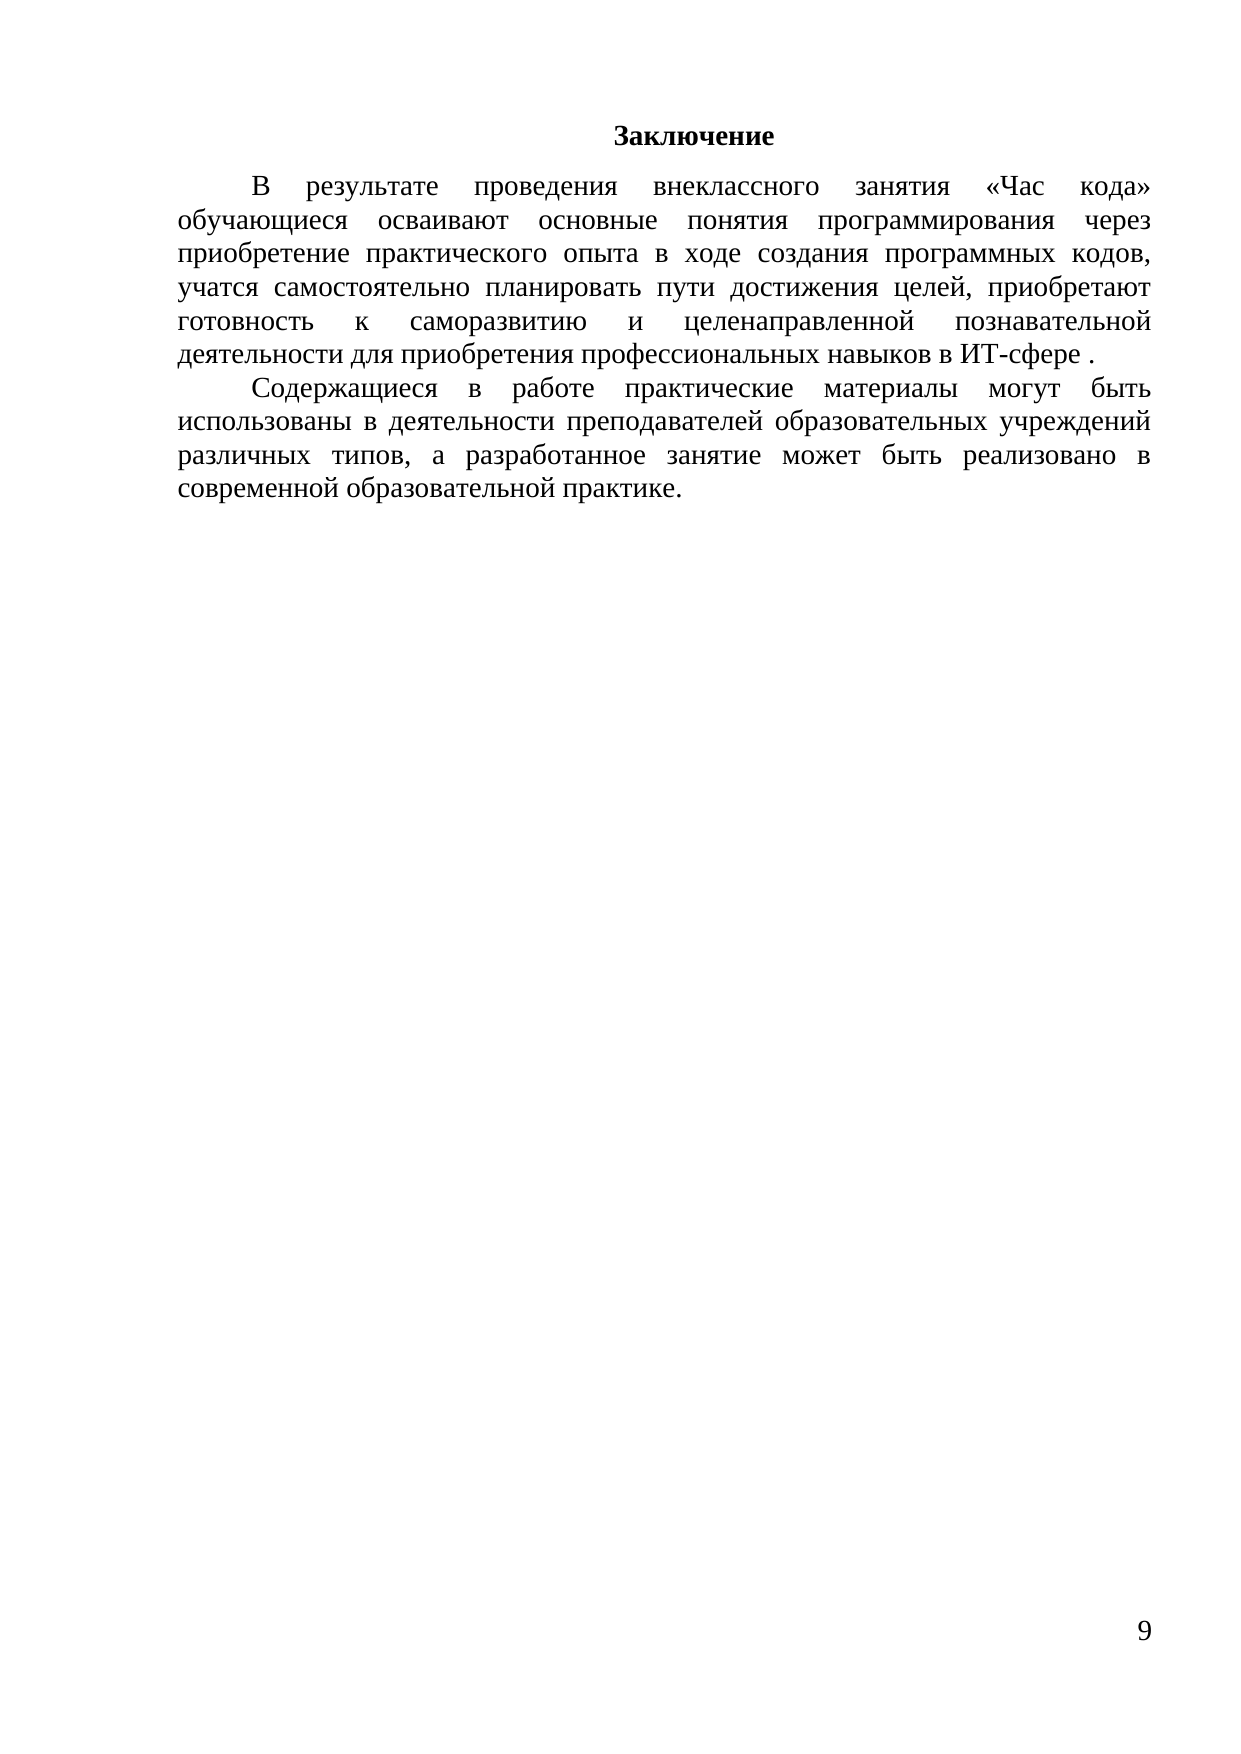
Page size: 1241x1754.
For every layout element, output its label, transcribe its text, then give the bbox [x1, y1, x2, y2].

text Заключение [177, 118, 1152, 152]
text Содержащиеся в работе практические материалы могут быть использованы в деятельности преподавателей образовательных учреждений различных типов, а разработанное занятие может быть реализовано в современной образовательной практике. [177, 370, 1152, 504]
text В результате проведения внеклассного занятия «Час кода» обучающиеся осваивают основные понятия программирования через приобретение практического опыта в ходе создания программных кодов, учатся самостоятельно планировать пути достижения целей, приобретают готовность к саморазвитию и целенаправленной познавательной деятельности для приобретения профессиональных навыков в ИТ-сфере . [177, 168, 1152, 370]
